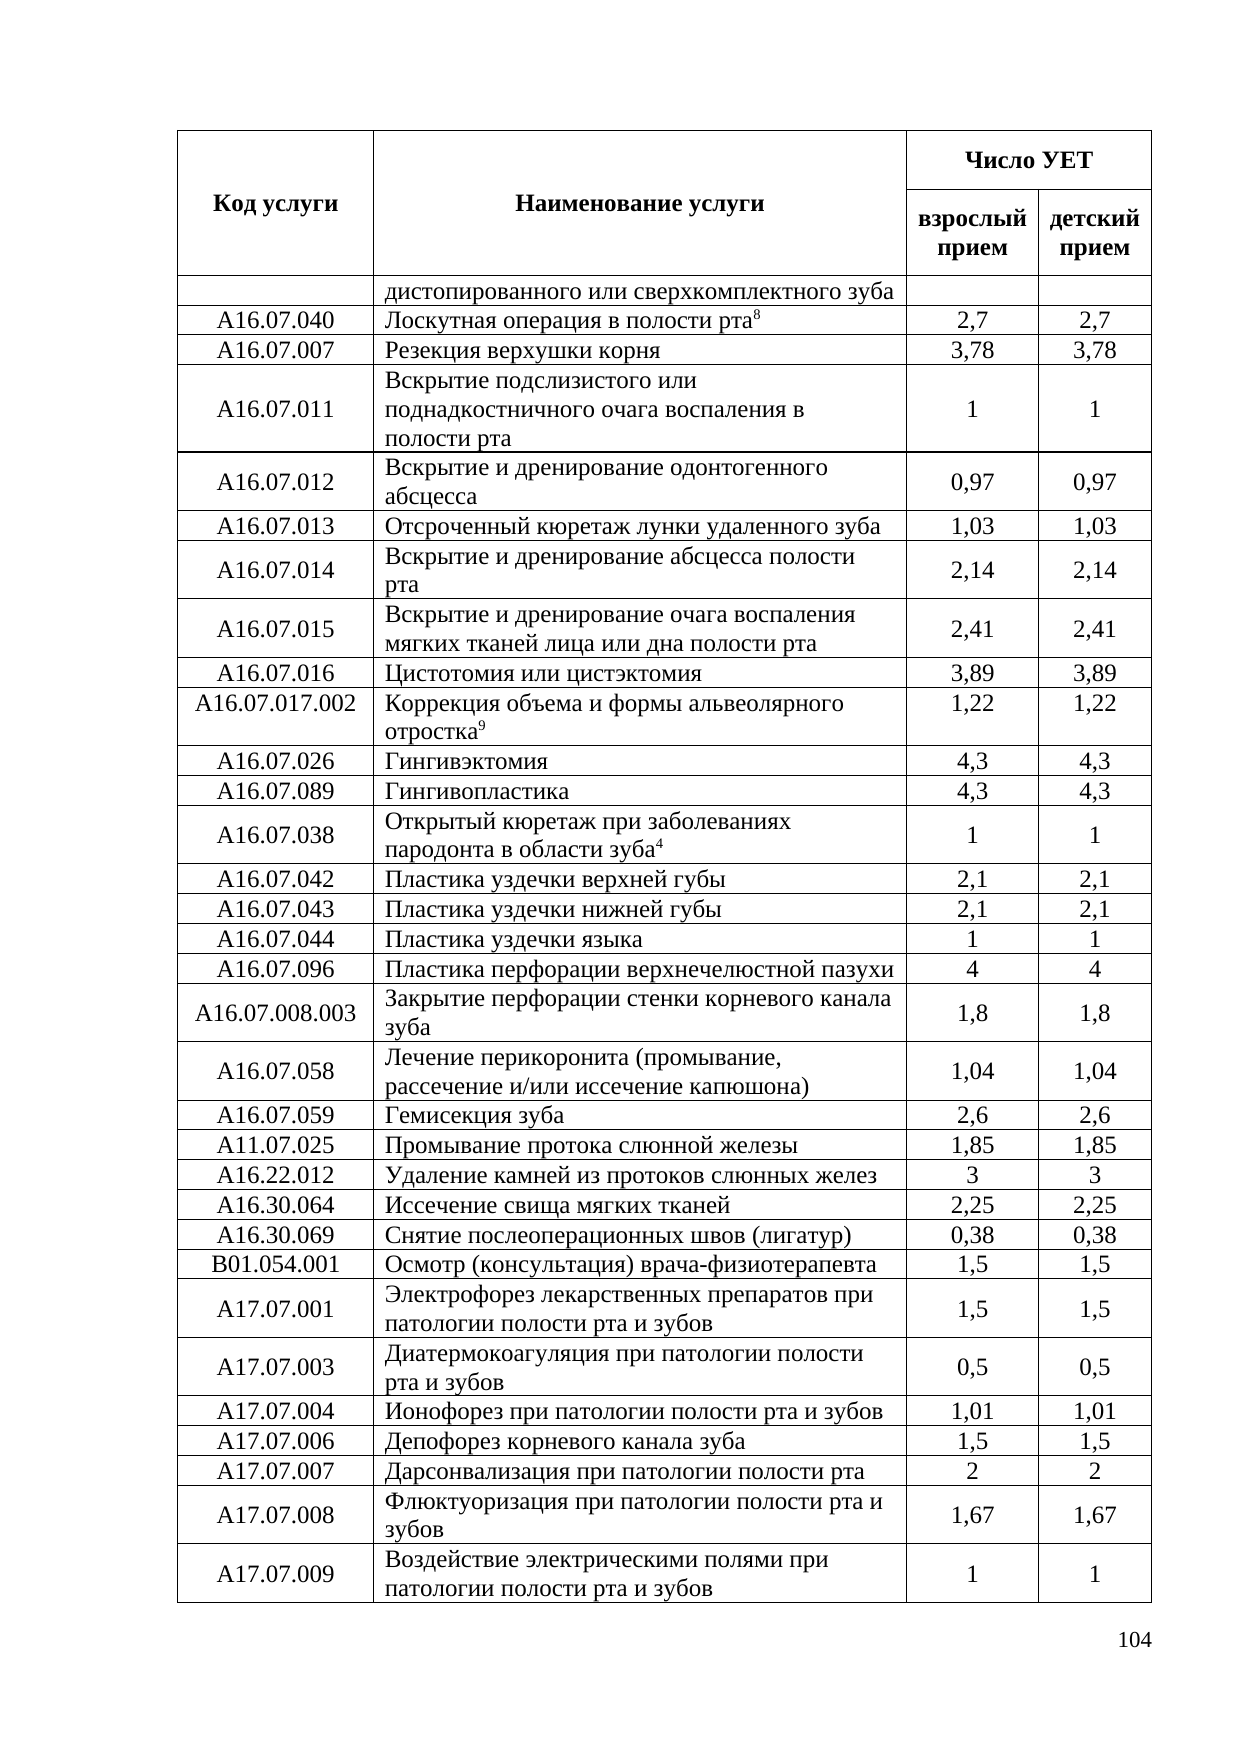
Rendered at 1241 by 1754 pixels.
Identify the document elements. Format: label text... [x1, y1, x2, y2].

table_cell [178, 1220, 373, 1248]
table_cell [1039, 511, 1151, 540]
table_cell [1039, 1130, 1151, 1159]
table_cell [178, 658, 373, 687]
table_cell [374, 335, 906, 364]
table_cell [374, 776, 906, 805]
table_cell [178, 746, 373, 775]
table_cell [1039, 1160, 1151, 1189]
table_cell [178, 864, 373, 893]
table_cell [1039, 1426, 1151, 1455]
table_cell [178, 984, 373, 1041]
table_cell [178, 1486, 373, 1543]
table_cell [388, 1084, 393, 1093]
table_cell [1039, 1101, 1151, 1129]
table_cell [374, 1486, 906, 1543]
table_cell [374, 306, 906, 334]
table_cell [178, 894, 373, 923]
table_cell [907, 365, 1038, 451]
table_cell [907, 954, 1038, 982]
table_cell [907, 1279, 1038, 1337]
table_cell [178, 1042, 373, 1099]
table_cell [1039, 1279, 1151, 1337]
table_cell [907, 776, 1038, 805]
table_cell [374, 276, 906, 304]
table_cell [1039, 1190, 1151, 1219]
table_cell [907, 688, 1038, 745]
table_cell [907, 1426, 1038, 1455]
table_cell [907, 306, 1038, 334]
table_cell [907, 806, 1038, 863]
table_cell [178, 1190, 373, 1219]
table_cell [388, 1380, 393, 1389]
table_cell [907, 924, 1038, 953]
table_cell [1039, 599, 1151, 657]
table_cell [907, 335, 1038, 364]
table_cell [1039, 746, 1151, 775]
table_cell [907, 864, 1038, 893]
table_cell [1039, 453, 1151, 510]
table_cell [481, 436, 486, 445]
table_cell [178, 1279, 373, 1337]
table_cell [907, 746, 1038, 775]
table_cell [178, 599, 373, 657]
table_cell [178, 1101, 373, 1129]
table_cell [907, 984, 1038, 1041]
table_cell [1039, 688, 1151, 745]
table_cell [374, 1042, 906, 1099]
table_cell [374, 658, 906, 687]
table_header Код услуги [178, 131, 373, 275]
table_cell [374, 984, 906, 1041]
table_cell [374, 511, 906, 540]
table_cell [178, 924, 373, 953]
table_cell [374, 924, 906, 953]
table_header Число УЕТ [907, 131, 1151, 189]
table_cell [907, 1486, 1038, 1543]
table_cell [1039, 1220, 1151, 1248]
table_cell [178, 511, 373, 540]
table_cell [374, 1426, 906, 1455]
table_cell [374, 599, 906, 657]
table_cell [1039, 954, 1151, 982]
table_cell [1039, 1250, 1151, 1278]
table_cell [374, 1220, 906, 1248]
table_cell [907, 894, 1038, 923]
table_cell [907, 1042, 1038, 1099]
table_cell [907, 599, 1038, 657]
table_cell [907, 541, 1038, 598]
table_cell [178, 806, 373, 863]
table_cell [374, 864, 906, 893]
table_header Наименование услуги [374, 131, 906, 275]
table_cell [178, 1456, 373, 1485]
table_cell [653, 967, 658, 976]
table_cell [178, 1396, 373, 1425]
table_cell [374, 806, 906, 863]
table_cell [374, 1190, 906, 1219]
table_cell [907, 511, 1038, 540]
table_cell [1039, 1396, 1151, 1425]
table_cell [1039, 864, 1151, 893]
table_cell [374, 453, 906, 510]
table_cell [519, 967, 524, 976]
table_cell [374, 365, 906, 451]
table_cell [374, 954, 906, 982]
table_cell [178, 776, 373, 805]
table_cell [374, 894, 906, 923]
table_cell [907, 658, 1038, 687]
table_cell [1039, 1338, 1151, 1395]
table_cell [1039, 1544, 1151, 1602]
table_cell детский прием [1039, 190, 1151, 275]
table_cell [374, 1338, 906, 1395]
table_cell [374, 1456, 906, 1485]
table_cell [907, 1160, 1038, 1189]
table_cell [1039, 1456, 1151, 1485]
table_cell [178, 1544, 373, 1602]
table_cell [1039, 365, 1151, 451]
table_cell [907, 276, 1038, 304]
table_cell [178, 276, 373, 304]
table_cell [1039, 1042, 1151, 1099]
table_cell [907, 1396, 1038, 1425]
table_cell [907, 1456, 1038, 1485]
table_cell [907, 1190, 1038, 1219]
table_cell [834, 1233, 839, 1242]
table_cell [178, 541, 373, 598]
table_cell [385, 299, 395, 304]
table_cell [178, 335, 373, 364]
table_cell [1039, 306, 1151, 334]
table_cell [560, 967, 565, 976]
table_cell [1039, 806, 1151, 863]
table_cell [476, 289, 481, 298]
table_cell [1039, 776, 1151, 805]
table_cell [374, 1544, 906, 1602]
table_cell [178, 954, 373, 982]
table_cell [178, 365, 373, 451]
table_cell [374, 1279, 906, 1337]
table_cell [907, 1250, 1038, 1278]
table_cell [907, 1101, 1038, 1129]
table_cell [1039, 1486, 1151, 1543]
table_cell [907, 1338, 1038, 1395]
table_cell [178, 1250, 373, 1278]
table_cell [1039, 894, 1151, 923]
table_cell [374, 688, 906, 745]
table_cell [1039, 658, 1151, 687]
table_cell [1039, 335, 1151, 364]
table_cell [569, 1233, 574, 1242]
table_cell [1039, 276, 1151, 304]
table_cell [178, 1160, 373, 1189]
table_cell взрослый прием [907, 190, 1038, 275]
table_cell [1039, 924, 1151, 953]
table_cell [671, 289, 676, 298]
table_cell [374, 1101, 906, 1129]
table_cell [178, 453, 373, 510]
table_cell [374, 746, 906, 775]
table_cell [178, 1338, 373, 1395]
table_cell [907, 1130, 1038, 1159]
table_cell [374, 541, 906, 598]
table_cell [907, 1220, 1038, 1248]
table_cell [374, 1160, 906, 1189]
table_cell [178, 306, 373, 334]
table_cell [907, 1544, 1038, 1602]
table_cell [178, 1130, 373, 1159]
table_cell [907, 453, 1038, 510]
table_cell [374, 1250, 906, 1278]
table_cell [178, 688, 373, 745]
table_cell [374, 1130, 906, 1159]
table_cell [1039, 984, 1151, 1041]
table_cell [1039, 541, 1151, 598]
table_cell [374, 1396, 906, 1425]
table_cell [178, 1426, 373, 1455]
